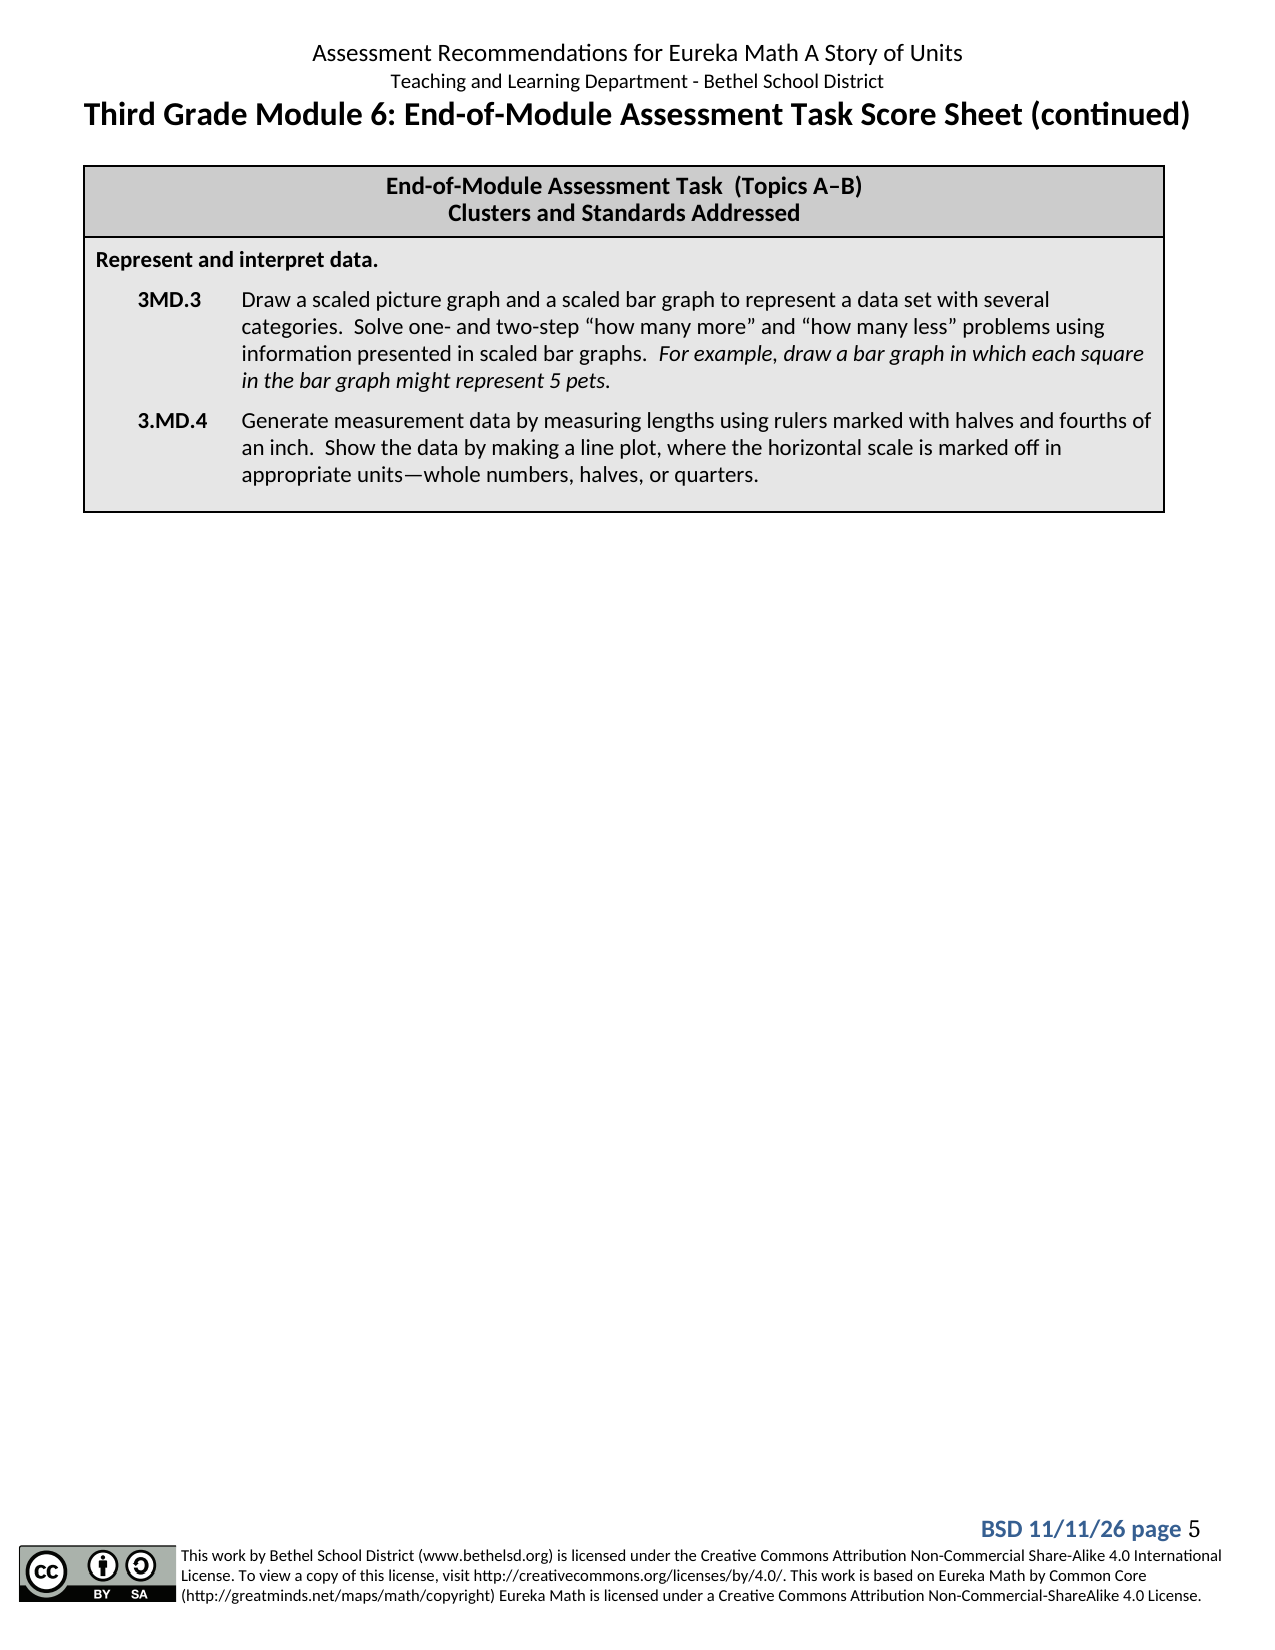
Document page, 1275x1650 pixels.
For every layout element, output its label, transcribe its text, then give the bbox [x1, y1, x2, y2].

table_header End-of-Module Assessment Task (Topics A–B) Clusters and Standards Addressed [85, 167, 1163, 236]
text Third Grade Module 6: End-of-Module Assessment Task Score Sheet (continued) [75, 93, 1200, 134]
table_cell Represent and interpret data. 3MD.3 Draw a scaled picture graph and a scaled bar graph to represent a data set with several categories. Solve one- and two-step “how many more” and “how many less” problems using information presented in scaled bar graphs. For example, draw a bar graph in which each square in the bar graph might represent 5 pets. 3.MD.4 Generate measurement data by measuring lengths using rulers marked with halves and fourths of an inch. Show the data by making a line plot, where the horizontal scale is marked off in appropriate units—whole numbers, halves, or quarters. [85, 238, 1163, 511]
